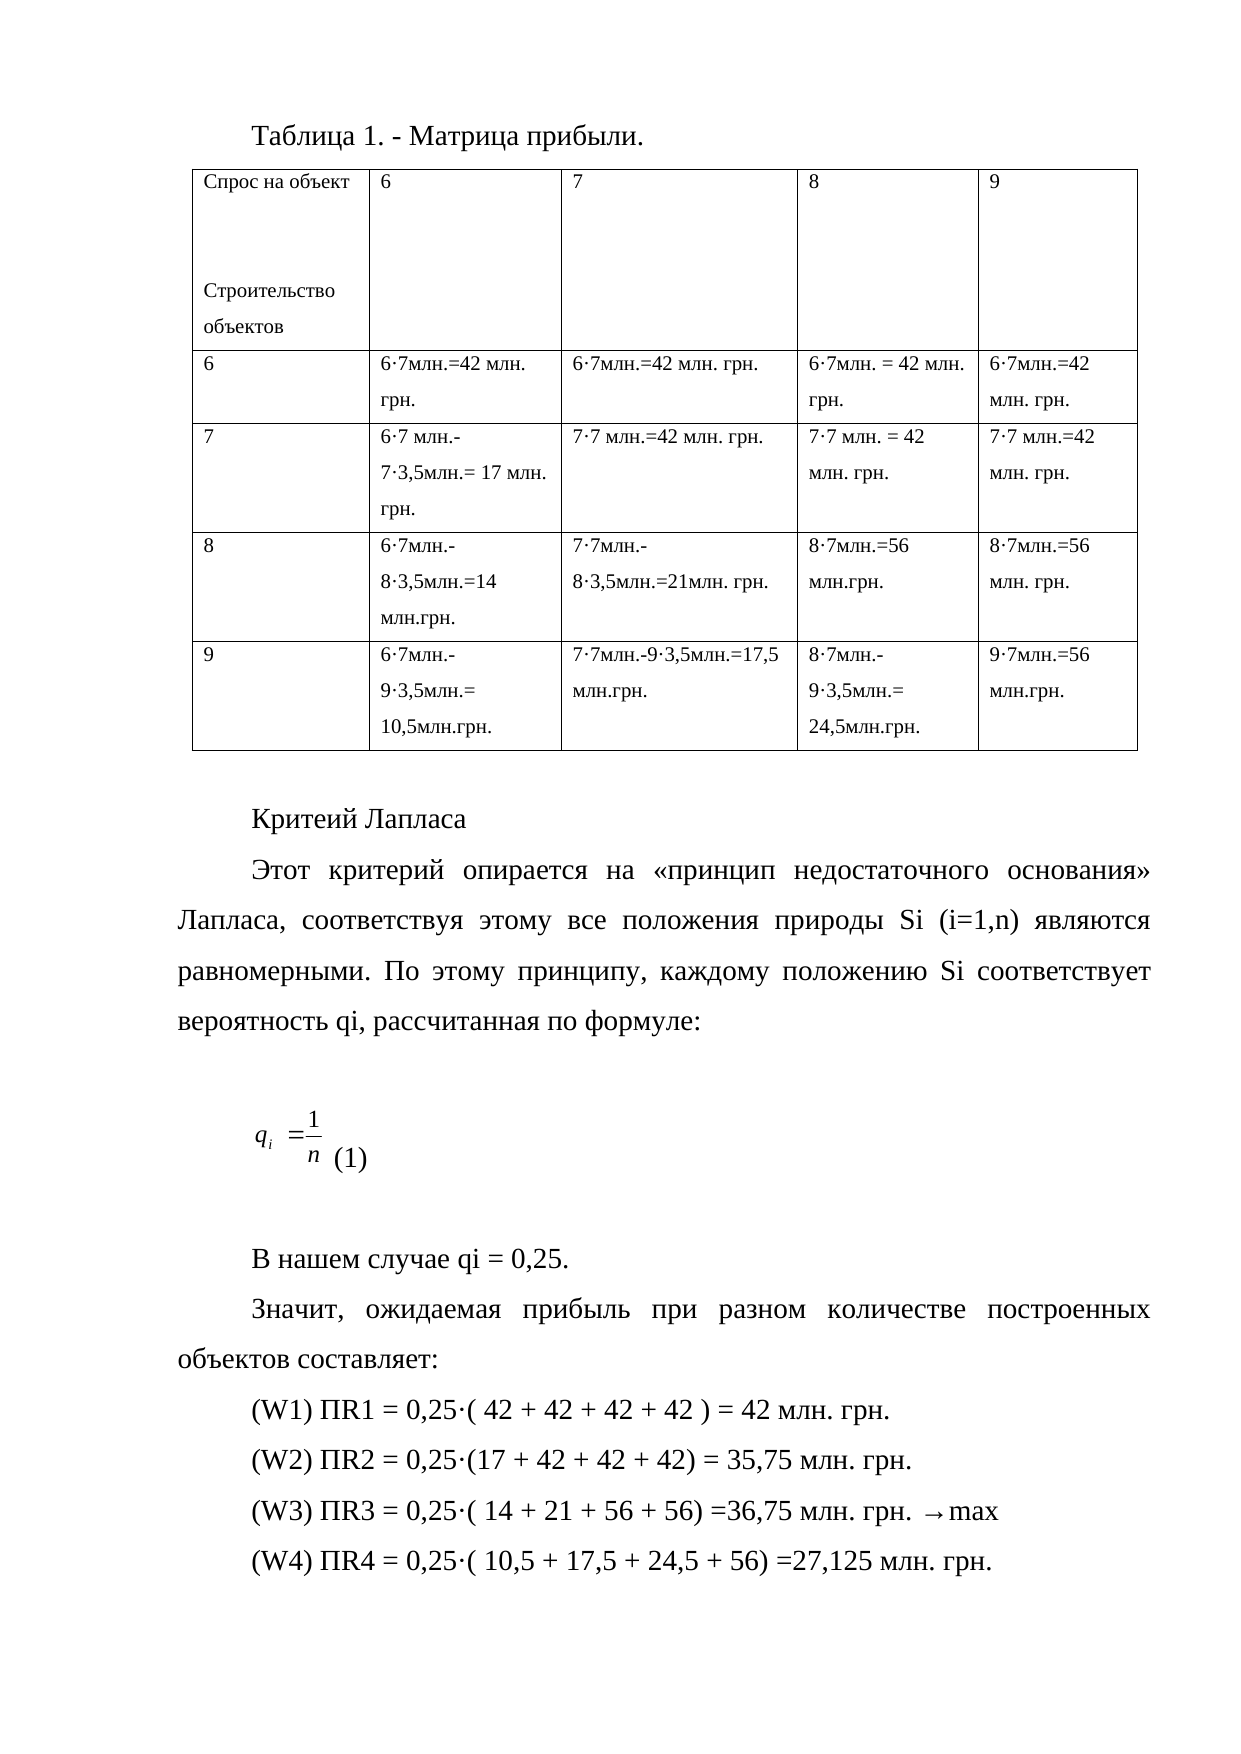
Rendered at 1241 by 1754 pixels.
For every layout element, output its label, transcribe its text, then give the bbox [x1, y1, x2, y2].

table_cell 9·7млн.=56 млн.грн. [979, 642, 1137, 750]
text Значит, ожидаемая прибыль при разном количестве построенных объектов составляет: [177, 1291, 1152, 1375]
table_cell 6·7млн. = 42 млн. грн. [798, 351, 978, 423]
table_cell 6·7 млн.-7·3,5млн.= 17 млн. грн. [370, 424, 561, 532]
table_cell 7 [193, 424, 369, 532]
table_cell 6·7млн.-8·3,5млн.=14 млн.грн. [370, 533, 561, 641]
table_header 8 [798, 170, 978, 350]
table_cell 7·7 млн. = 42 млн. грн. [798, 424, 978, 532]
table_header 7 [562, 170, 797, 350]
text (1) [177, 1103, 1152, 1174]
table_cell 6 [193, 351, 369, 423]
text В нашем случае qi = 0,25. [177, 1241, 1152, 1274]
table_cell 7·7млн.-8·3,5млн.=21млн. грн. [562, 533, 797, 641]
table_cell 6·7млн.=42 млн. грн. [979, 351, 1137, 423]
text (W3) ПR3 = 0,25·( 14 + 21 + 56 + 56) =36,75 млн. грн. →max [177, 1493, 1152, 1526]
table_cell 7·7млн.-9·3,5млн.=17,5 млн.грн. [562, 642, 797, 750]
text Таблица 1. - Матрица прибыли. [177, 118, 1152, 152]
table_cell 6·7млн.=42 млн. грн. [370, 351, 561, 423]
text (W4) ПR4 = 0,25·( 10,5 + 17,5 + 24,5 + 56) =27,125 млн. грн. [177, 1543, 1152, 1576]
table_cell 8·7млн.=56 млн. грн. [979, 533, 1137, 641]
table_cell 6·7млн.-9·3,5млн.= 10,5млн.грн. [370, 642, 561, 750]
text (W1) ПR1 = 0,25·( 42 + 42 + 42 + 42 ) = 42 млн. грн. [177, 1392, 1152, 1426]
table_cell 6·7млн.=42 млн. грн. [562, 351, 797, 423]
table_header 6 [370, 170, 561, 350]
table_cell 8 [193, 533, 369, 641]
text (W2) ПR2 = 0,25·(17 + 42 + 42 + 42) = 35,75 млн. грн. [177, 1442, 1152, 1476]
table_header Спрос на объект Строительство объектов [193, 170, 369, 350]
table_cell 7·7 млн.=42 млн. грн. [979, 424, 1137, 532]
text Этот критерий опирается на «принцип недостаточного основания» Лапласа, соответствуя этому все положения природы Si (i=1,n) являются равномерными. По этому принципу, каждому положению Si соответствует вероятность qi, рассчитанная по формуле: [177, 852, 1152, 1036]
table_cell 9 [193, 642, 369, 750]
table_cell 8·7млн.-9·3,5млн.= 24,5млн.грн. [798, 642, 978, 750]
text Критеий Лапласа [177, 802, 1152, 835]
table_header 9 [979, 170, 1137, 350]
table_cell 7·7 млн.=42 млн. грн. [562, 424, 797, 532]
table_cell 8·7млн.=56 млн.грн. [798, 533, 978, 641]
